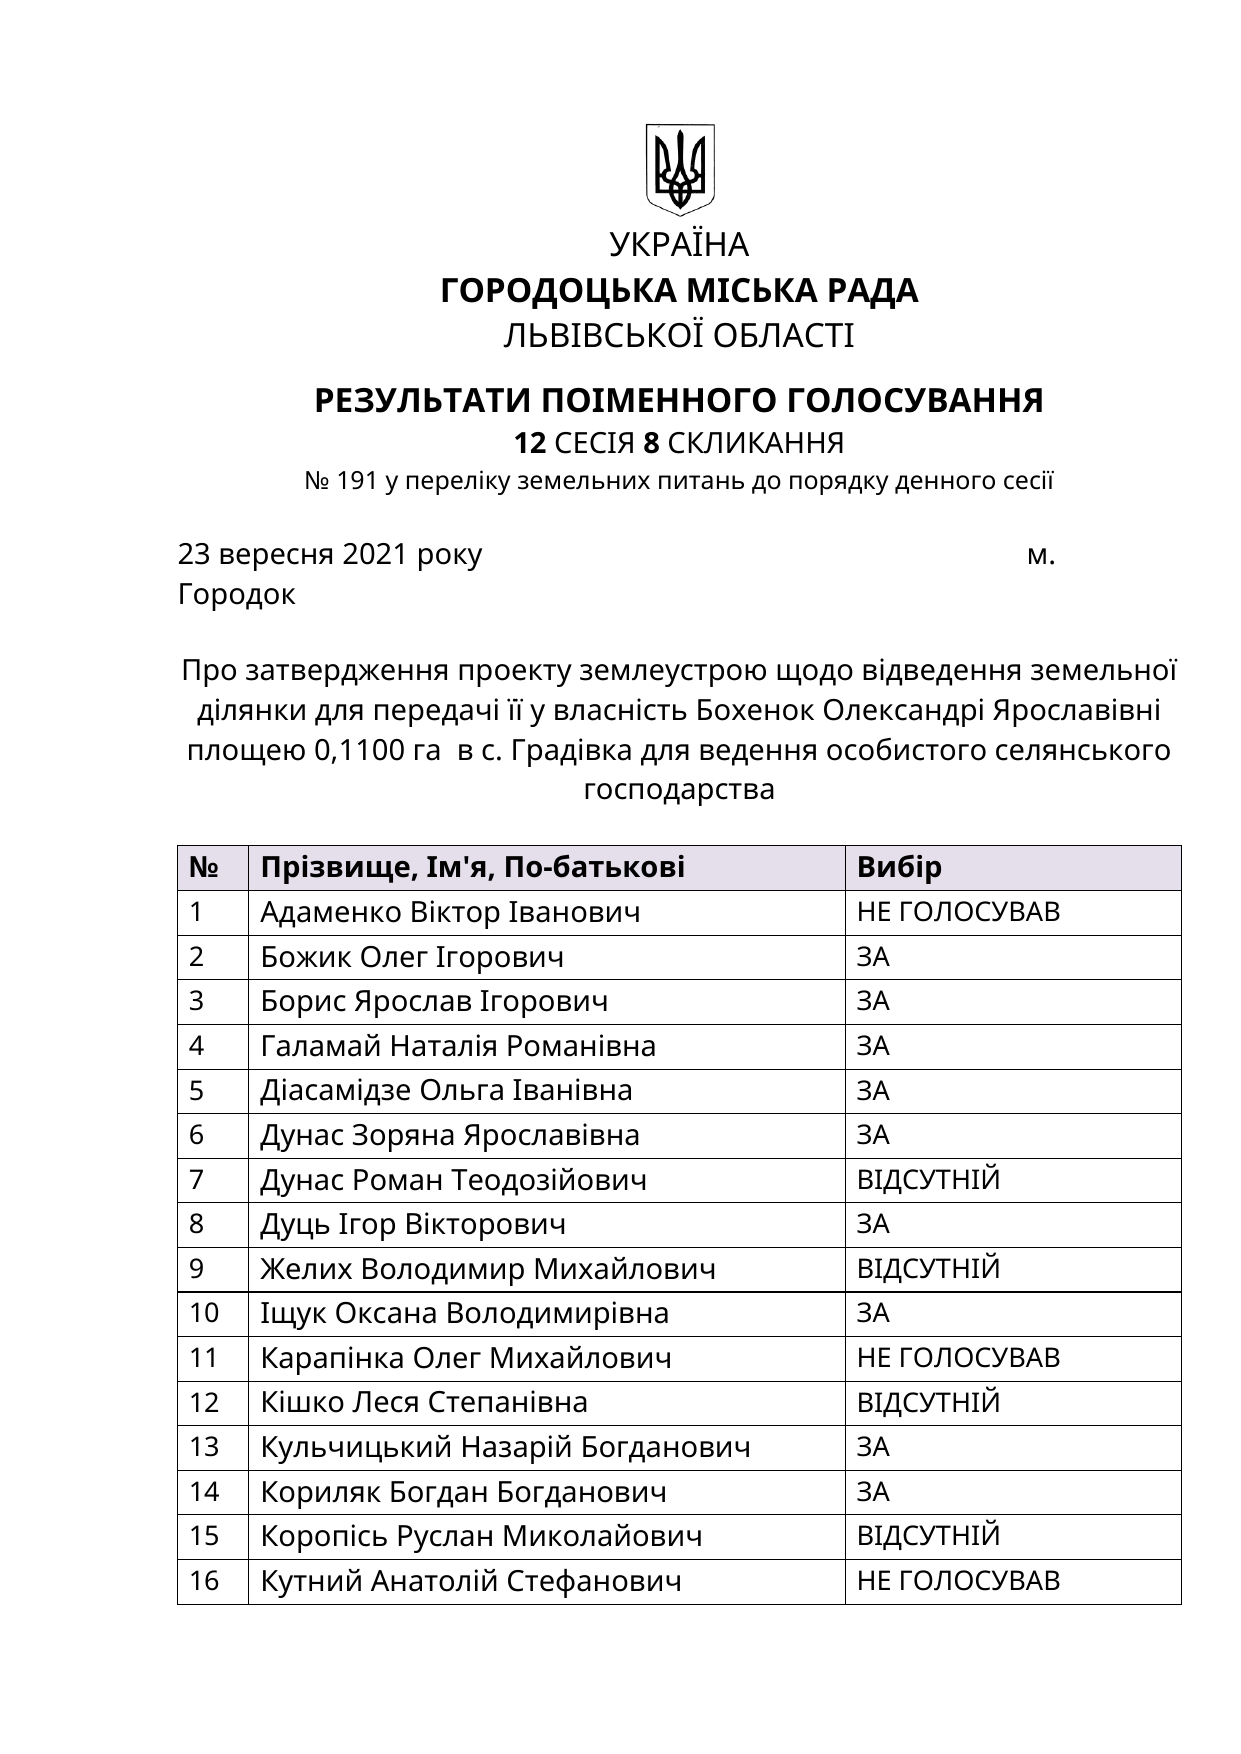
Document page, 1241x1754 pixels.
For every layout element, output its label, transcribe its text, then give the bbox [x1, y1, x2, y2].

table_cell Кутний Анатолій Стефанович [249, 1560, 845, 1603]
text ГОРОДОЦЬКА МІСЬКА РАДА [177, 266, 1181, 312]
table_cell НЕ ГОЛОСУВАВ [846, 891, 1181, 935]
table_cell ЗА [846, 1426, 1181, 1470]
table_cell 15 [178, 1515, 248, 1559]
table_cell ВІДСУТНІЙ [846, 1382, 1181, 1425]
table_cell 14 [178, 1471, 248, 1514]
table_cell Желих Володимир Михайлович [249, 1248, 845, 1291]
table_cell Галамай Наталія Романівна [249, 1025, 845, 1068]
table_cell ВІДСУТНІЙ [846, 1515, 1181, 1559]
table_cell ВІДСУТНІЙ [846, 1159, 1181, 1202]
table_cell Іщук Оксана Володимирівна [249, 1293, 845, 1336]
text Про затвердження проекту землеустрою щодо відведення земельної ділянки для передачі її у власність Бохенок Олександрі Ярославівні площею 0,1100 га в с. Градівка для ведення особистого селянського господарства [177, 649, 1181, 808]
table_cell Кішко Леся Степанівна [249, 1382, 845, 1425]
table_cell 13 [178, 1426, 248, 1470]
table_cell Коропісь Руслан Миколайович [249, 1515, 845, 1559]
text РЕЗУЛЬТАТИ ПОІМЕННОГО ГОЛОСУВАННЯ [177, 377, 1181, 423]
table_cell 12 [178, 1382, 248, 1425]
table_cell ЗА [846, 1114, 1181, 1158]
table_cell ЗА [846, 1471, 1181, 1514]
table_cell Карапінка Олег Михайлович [249, 1337, 845, 1381]
table_cell 4 [178, 1025, 248, 1068]
table_cell ЗА [846, 936, 1181, 979]
table_cell 5 [178, 1070, 248, 1113]
table_cell 10 [178, 1293, 248, 1336]
text УКРАЇНА [177, 221, 1181, 266]
text № 191 у переліку земельних питань до порядку денного сесії [177, 462, 1181, 496]
table_cell ЗА [846, 1293, 1181, 1336]
table_cell Дуць Ігор Вікторович [249, 1203, 845, 1247]
table_cell 6 [178, 1114, 248, 1158]
table_cell 1 [178, 891, 248, 935]
table_cell 11 [178, 1337, 248, 1381]
table_cell Борис Ярослав Ігорович [249, 980, 845, 1024]
table_cell 16 [178, 1560, 248, 1603]
table_cell НЕ ГОЛОСУВАВ [846, 1560, 1181, 1603]
table_cell Кульчицький Назарій Богданович [249, 1426, 845, 1470]
table_cell Кориляк Богдан Богданович [249, 1471, 845, 1514]
table_cell НЕ ГОЛОСУВАВ [846, 1337, 1181, 1381]
table_cell Діасамідзе Ольга Іванівна [249, 1070, 845, 1113]
table_cell 7 [178, 1159, 248, 1202]
table_cell 2 [178, 936, 248, 979]
table_cell ВІДСУТНІЙ [846, 1248, 1181, 1291]
table_cell Дунас Роман Теодозійович [249, 1159, 845, 1202]
table_cell ЗА [846, 1070, 1181, 1113]
table_cell ЗА [846, 1203, 1181, 1247]
table_header Прізвище, Ім'я, По-батькові [249, 846, 845, 890]
table_header Вибір [846, 846, 1181, 890]
table_header № [178, 846, 248, 890]
table_cell ЗА [846, 1025, 1181, 1068]
table_cell Дунас Зоряна Ярославівна [249, 1114, 845, 1158]
table_cell Адаменко Віктор Іванович [249, 891, 845, 935]
picture [633, 118, 726, 221]
table_cell ЗА [846, 980, 1181, 1024]
table_cell 9 [178, 1248, 248, 1291]
table_cell 3 [178, 980, 248, 1024]
text ЛЬВІВСЬКОЇ ОБЛАСТІ [177, 312, 1181, 357]
text 12 СЕСІЯ 8 СКЛИКАННЯ [177, 423, 1181, 462]
table_cell Божик Олег Ігорович [249, 936, 845, 979]
text 23 вересня 2021 року м. Городок [177, 533, 1181, 613]
table_cell 8 [178, 1203, 248, 1247]
